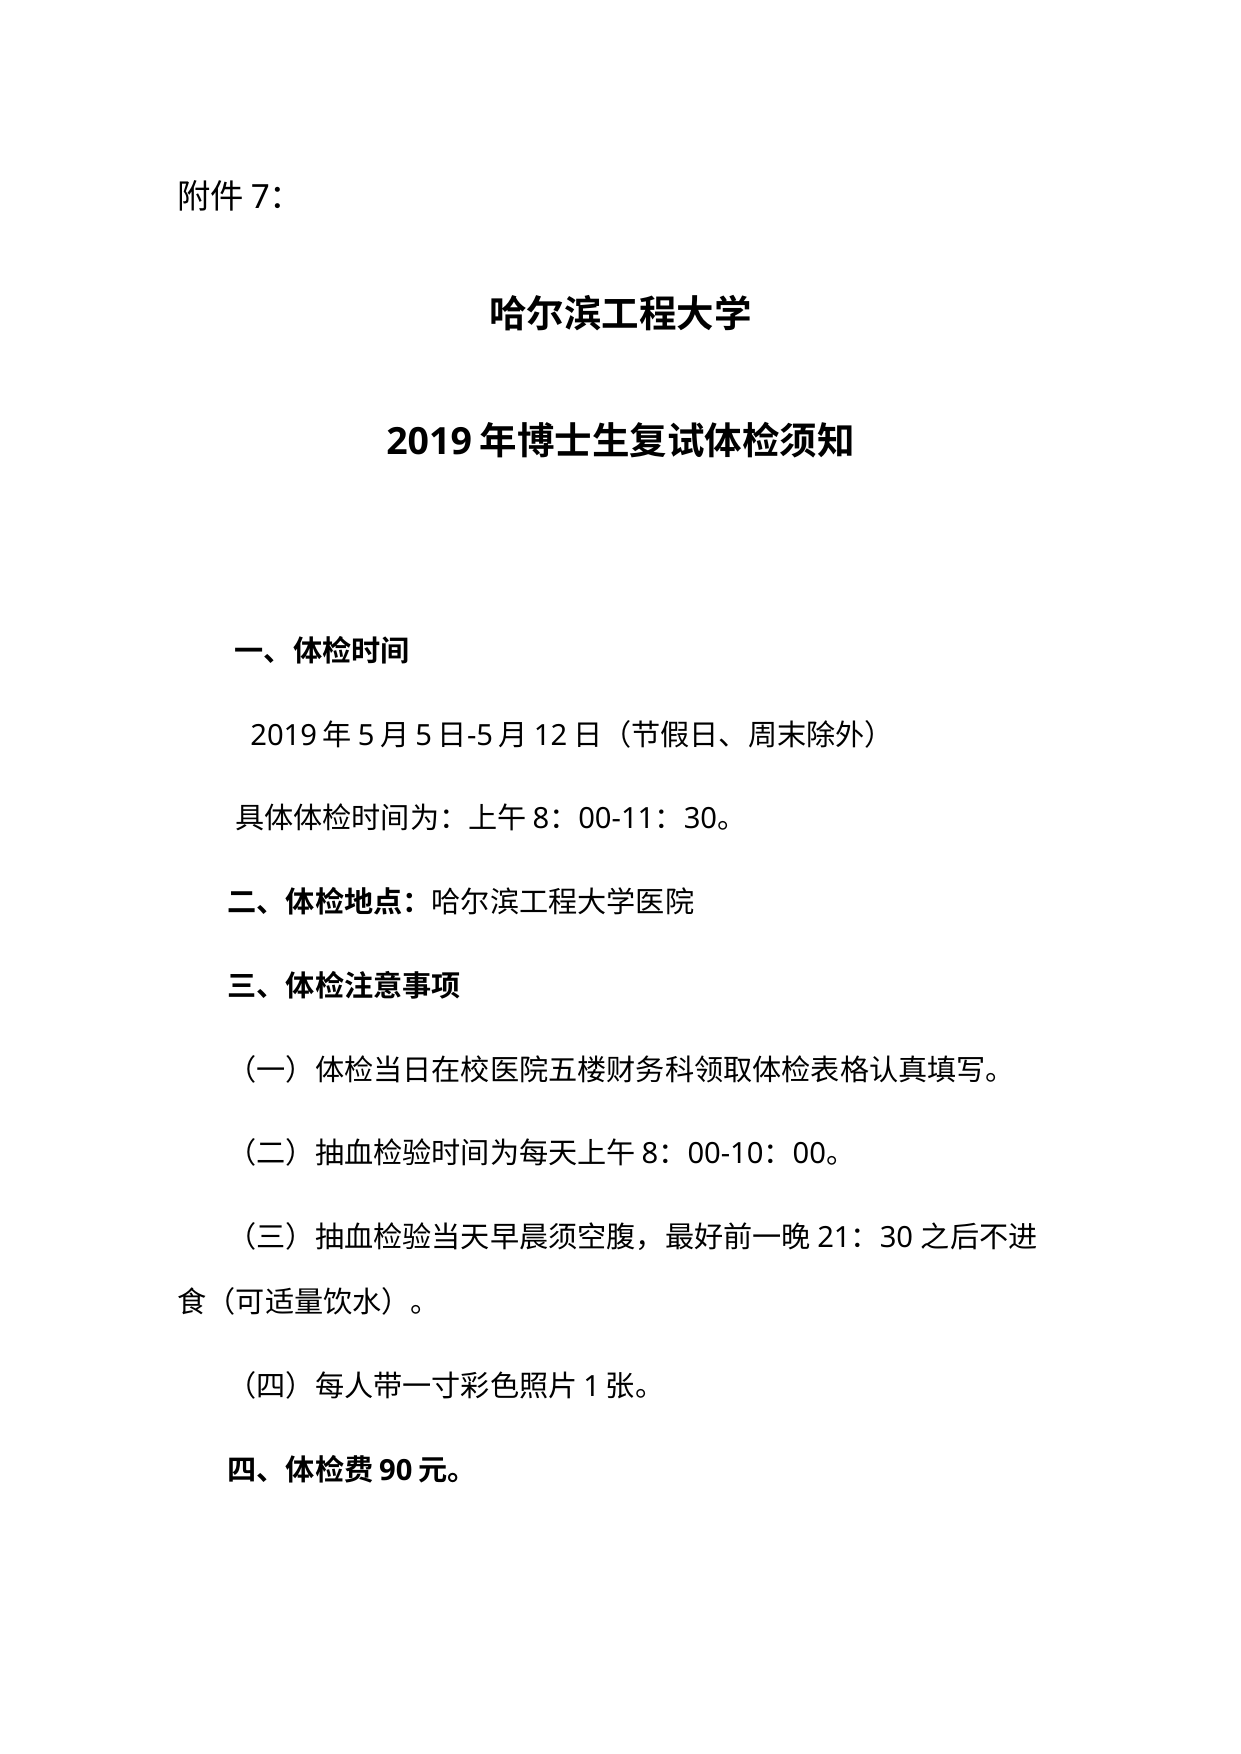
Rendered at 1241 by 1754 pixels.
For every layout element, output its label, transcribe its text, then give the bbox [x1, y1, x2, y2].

text （二）抽血检验时间为每天上午8：00-10：00。 [177, 1119, 1063, 1184]
text 一、体检时间 [177, 616, 1063, 681]
text 2019年博士生复试体检须知 [177, 405, 1063, 470]
text 具体体检时间为：上午8：00-11：30。 [177, 784, 1063, 849]
text （四）每人带一寸彩色照片1张。 [177, 1351, 1063, 1416]
text 2019年5月5日-5月12日（节假日、周末除外） [177, 700, 1063, 765]
text 二、体检地点：哈尔滨工程大学医院 [177, 868, 1063, 933]
text （三）抽血检验当天早晨须空腹，最好前一晚 21：30 之后不进食（可适量饮水）。 [177, 1203, 1063, 1333]
text （一）体检当日在校医院五楼财务科领取体检表格认真填写。 [177, 1035, 1063, 1100]
text 附件7： [177, 162, 1063, 227]
text 三、体检注意事项 [177, 951, 1063, 1016]
text 四、体检费90元。 [177, 1435, 1063, 1500]
text 哈尔滨工程大学 [177, 278, 1063, 343]
